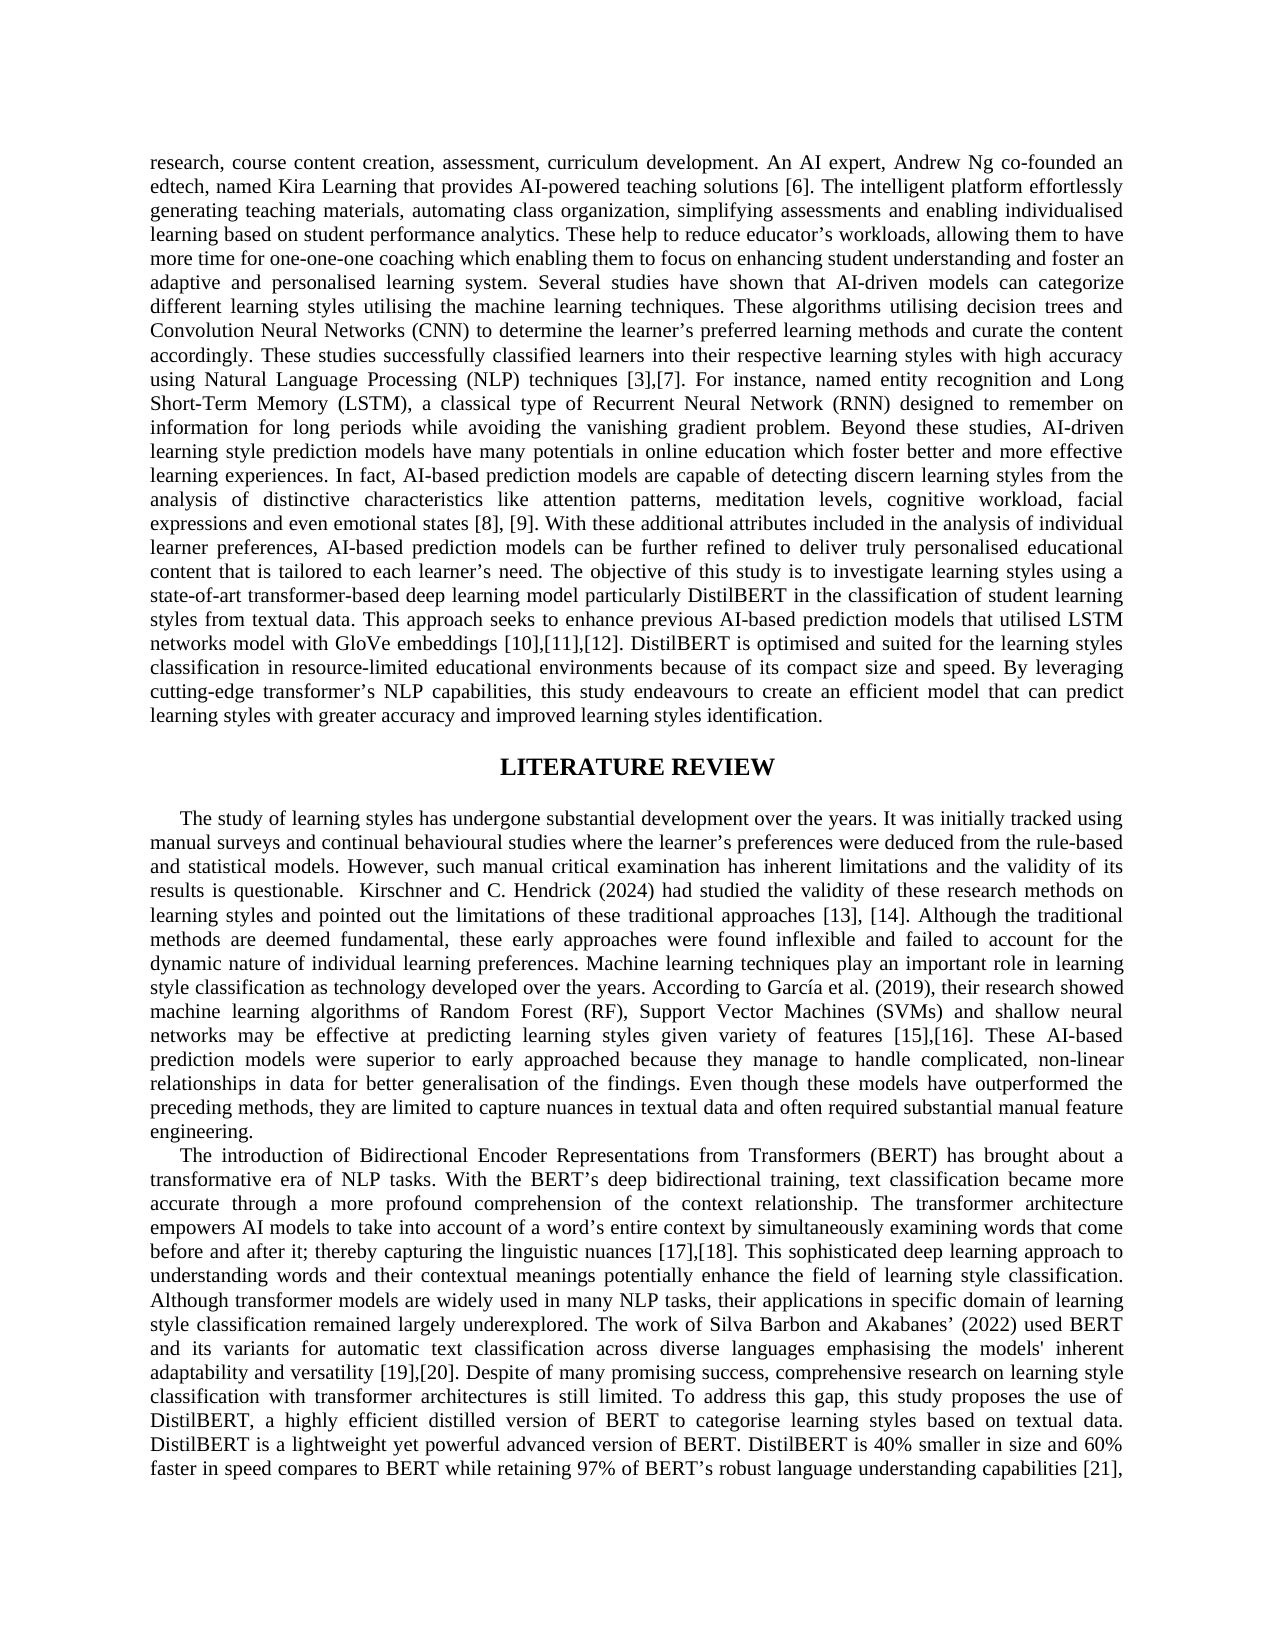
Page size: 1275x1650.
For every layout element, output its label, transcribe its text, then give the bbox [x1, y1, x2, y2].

text The study of learning styles has undergone substantial development over the years. It was initially tracked using manual surveys and continual behavioural studies where the learner’s preferences were deduced from the rule-based and statistical models. However, such manual critical examination has inherent limitations and the validity of its results is questionable. Kirschner and C. Hendrick (2024) had studied the validity of these research methods on learning styles and pointed out the limitations of these traditional approaches [13], [14]. Although the traditional methods are deemed fundamental, these early approaches were found inflexible and failed to account for the dynamic nature of individual learning preferences. Machine learning techniques play an important role in learning style classification as technology developed over the years. According to García et al. (2019), their research showed machine learning algorithms of Random Forest (RF), Support Vector Machines (SVMs) and shallow neural networks may be effective at predicting learning styles given variety of features [15],[16]. These AI-based prediction models were superior to early approached because they manage to handle complicated, non-linear relationships in data for better generalisation of the findings. Even though these models have outperformed the preceding methods, they are limited to capture nuances in textual data and often required substantial manual feature engineering. [150, 806, 1125, 1143]
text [150, 1143, 1125, 1480]
subtitle Literature Review [150, 752, 1125, 781]
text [150, 150, 1125, 727]
